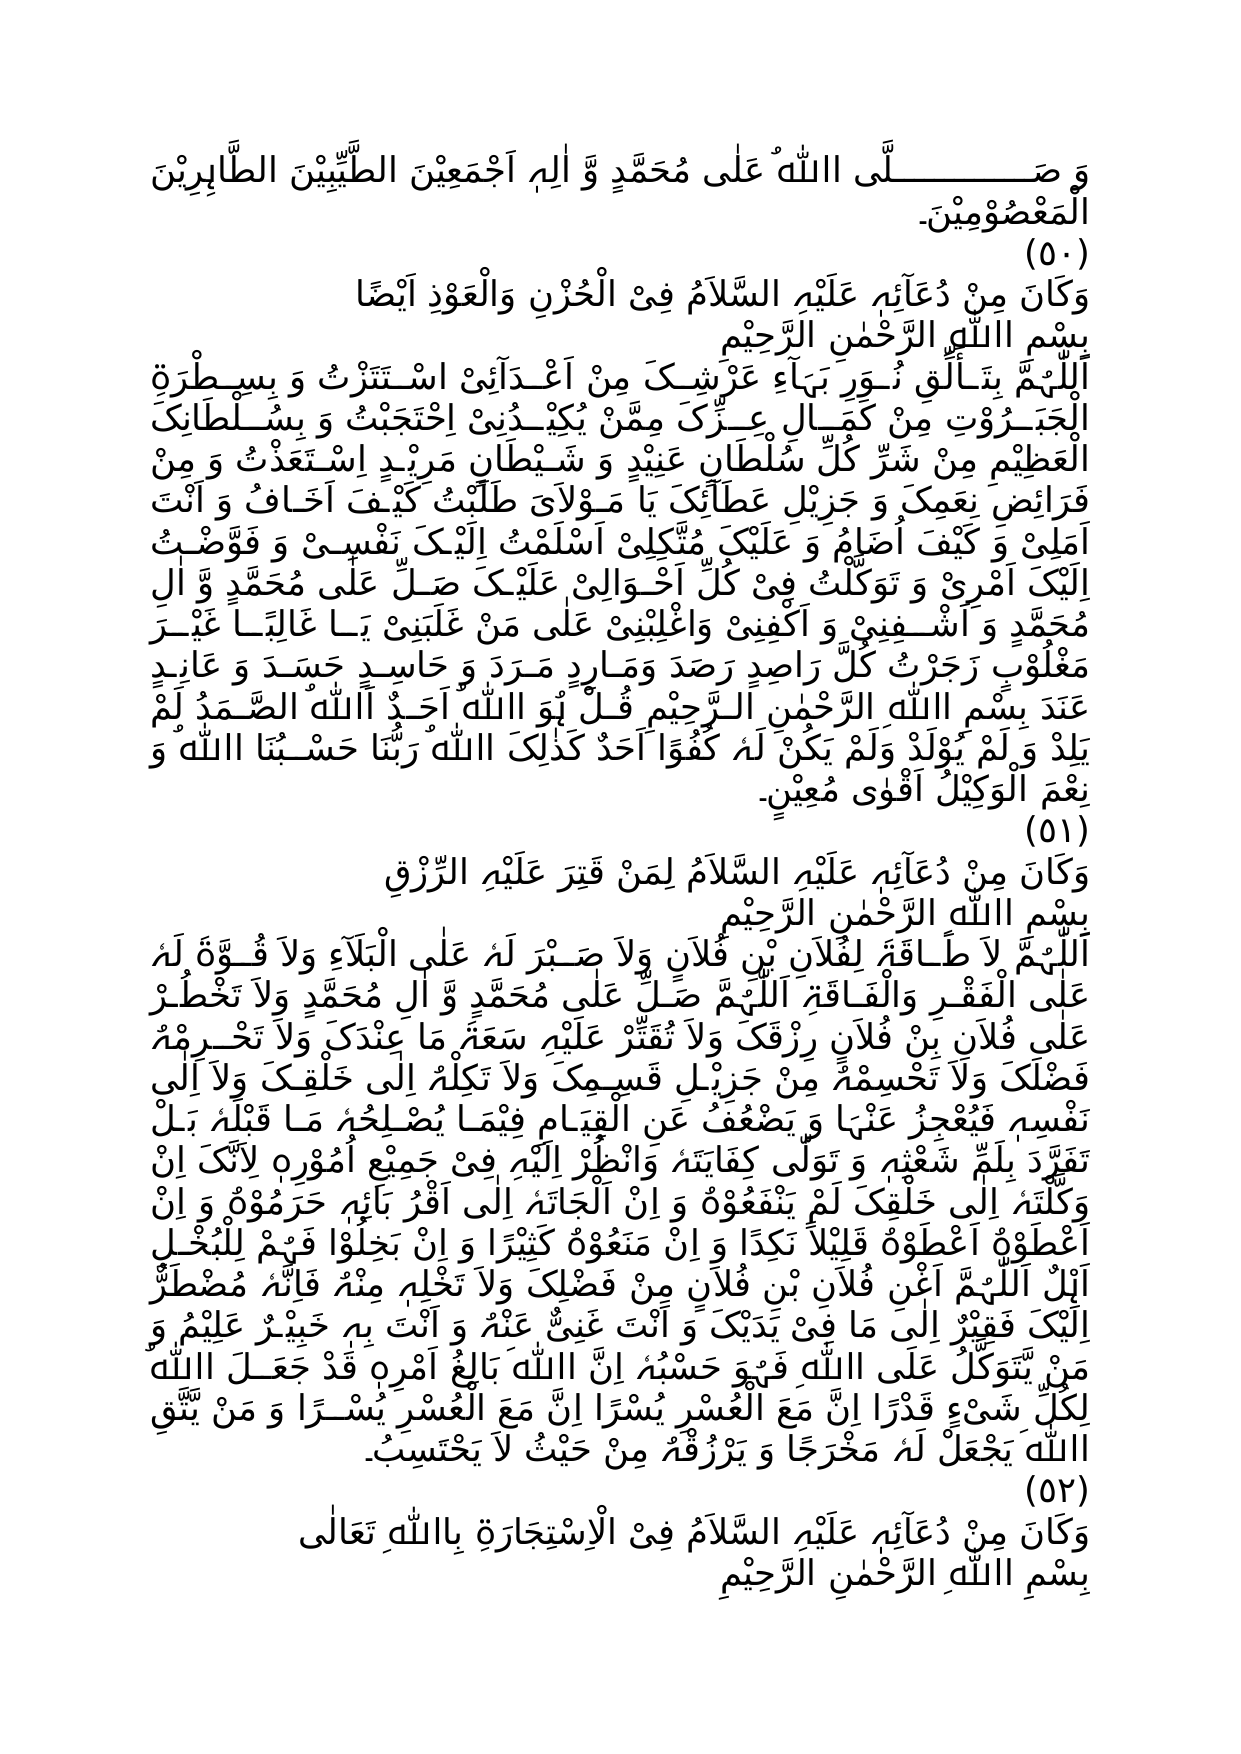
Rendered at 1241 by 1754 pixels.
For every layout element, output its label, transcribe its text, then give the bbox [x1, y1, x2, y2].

text بِسْمِ اﷲِ الرَّحْمٰنِ الرَّحِیْمِ [150, 1552, 1090, 1594]
text (٥١) [150, 810, 1090, 851]
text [150, 150, 1090, 232]
text بِسْمِ اﷲِ الرَّحْمٰنِ الرَّحِیْمِ [150, 892, 1090, 934]
text وَکَانَ مِنْ دُعَآئِہٖ عَلَیْہِ السَّلاَمُ فِیْ الْحُزْنِ وَالْعَوْذِ اَیْضًا [150, 274, 1090, 315]
text وَکَانَ مِنْ دُعَآئِہٖ عَلَیْہِ السَّلاَمُ فِیْ الْاِسْتِجَارَۃِ بِاﷲِ تَعَالٰی [150, 1511, 1090, 1552]
text اَللّٰہُمَّ لاَ طَاقَۃَ لِفُلاَنِ بْنِ فُلاَنٍ وَلاَ صَبْرَ لَہٗ عَلٰی الْبَلَآءِ وَلاَ قُوَّۃَ لَہٗ عَلٰی الْفَقْرِ وَالْفَاقَۃِ اَللّٰہُمَّ صَلِّ عَلٰی مُحَمَّدٍ وَّ اٰلِ مُحَمَّدٍ وَلاَ تَخْطُرْ عَلٰی فُلاَنِ بِنْ فُلاَنٍ رِزْقَکَ وَلاَ تُقَتِّرْ عَلَیْہِ سَعَۃَ مَا عِنْدَکَ وَلاَ تَحْرِمْہُ فَضْلَکَ وَلاَ تَحْسِمْہُ مِنْ جَزِیْلِ قَسِمِکَ وَلاَ تَکِلْہُ اِلٰی خَلْقِکَ وَلاَ اِلٰی نَفْسِہٖ فَیُعْجِزُ عَنْہَا وَ یَضْعُفُ عَنِ الْقِیَامِ فِیْمَا یُصْلِحُہٗ مَا قَبْلَہٗ بَلْ تَفَرَّدَ بِلَمِّ شَعْثِہٖ وَ تَوَلّٰی کِفَایَتَہٗ وَانْظُرْ اِلَیْہِ فِیْ جَمِیْعِ اُمُوْرِہٖ لِاَنَّکَ اِنْ وَکَّلْتَہٗ اِلٰی خَلْقِکَ لَمْ یَنْفَعُوْہُ وَ اِنْ اَلْجَاتَہٗ اِلٰی اَقْرُ بَائِہٖ حَرَمُوْہُ وَ اِنْ اَعْطَوْہُ اَعْطَوْہُ قَلِیْلاً نَکِدًا وَ اِنْ مَنَعُوْہُ کَثِیْرًا وَ اِنْ بَخِلُوْا فَہُمْ لِلْبُخْلِ اَہْلٌ اَللّٰہُمَّ اَغْنِ فُلاَنِ بْنِ فُلاَنٍ مِنْ فَضْلِکَ وَلاَ تَخْلِہٖ مِنْہُ فَاِنَّہٗ مُضْطَرٌّ اِلَیْکَ فَقِیْرٌ اِلٰی مَا فِیْ یَدَیْکَ وَ اَنْتَ غَنِیٌّ عَنْہُ وَ اَنْتَ بِہٖ خَبِیْرٌ عَلِیْمُ وَ مَنْ یَّتَوَکَّلُ عَلَی اﷲِ فَہُوَ حَسْبُہٗ اِنَّ اﷲَ بَالِغُ اَمْرِہٖ قَدْ جَعَلَ اﷲُ لِکُلِّ شَیْءٍ قَدْرًا اِنَّ مَعَ الْعُسْرِ یُسْرًا اِنَّ مَعَ الْعُسْرِ یُسْرًا وَ مَنْ یَّتَّقِ اﷲَ یَجْعَلْ لَہٗ مَخْرَجًا وَ یَرْزُقْہُ مِنْ حَیْثُ لاَ یَحْتَسِبُ۔ [150, 934, 1090, 1470]
text بِسْمِ اﷲِ الرَّحْمٰنِ الرَّحِیْمِ [150, 315, 1090, 356]
text (٥٠) [150, 232, 1090, 274]
text وَکَانَ مِنْ دُعَآئِہٖ عَلَیْہِ السَّلاَمُ لِمَنْ قَتِرَ عَلَیْہِ الرِّزْقِ [150, 851, 1090, 892]
text اَللّٰہُمَّ بِتَأَلِّقِ نُوَرِ بَہَآءِ عَرْشِکَ مِنْ اَعْدَآئِیْ اسْتَتَزْتُ وَ بِسِطْرَۃِ الْجَبَرُوْتِ مِنْ کَمَالِ عِزِّکَ مِمَّنْ یُکِیْدُنِیْ اِحْتَجَبْتُ وَ بِسُلْطَانِکَ الْعَظِیْمِ مِنْ شَرِّ کُلِّ سُلْطَانٍ عَنِیْدٍ وَ شَیْطَانٍ مَرِیْدٍ اِسْتَعَذْتُ وَ مِنْ فَرَائِضِ نِعَمِکَ وَ جَزِیْلِ عَطَآئِکَ یَا مَوْلاَیَ طَلَبْتُ کَیْفَ اَخَافُ وَ اَنْتَ اَمَلِیْ وَ کَیْفَ اُضَامُ وَ عَلَیْکَ مُتَّکِلِیْ اَسْلَمْتُ اِلَیْکَ نَفْسِیْ وَ فَوَّضْتُ اِلَیْکَ اَمْرِیْ وَ تَوَکَّلْتُ فِیْ کُلِّ اَحْوَالِیْ عَلَیْکَ صَلِّ عَلٰی مُحَمَّدٍ وَّ اٰلِ مُحَمَّدٍ وَ اَشْفِنِیْ وَ اَکْفِنِیْ وَاغْلِبْنِیْ عَلٰی مَنْ غَلَبَنِیْ یَا غَالِبًا غَیْرَ مَغْلُوْبٍ زَجَرْتُ کُلَّ رَاصِدٍ رَصَدَ وَمَارِدٍ مَرَدَ وَ حَاسِدٍ حَسَدَ وَ عَانِدٍ عَنَدَ بِسْمِ اﷲِ الرَّحْمٰنِ الرَّحِیْمِ قُلْ ہُوَ اﷲُ اَحَدٌ اَﷲُ الصَّمَدُ لَمْ یَلِدْ وَ لَمْ یُوْلَدْ وَلَمْ یَکُنْ لَہٗ کُفُوًا اَحَدٌ کَذٰلِکَ اﷲُ رَبُّنَا حَسْبُنَا اﷲُ وَ نِعْمَ الْوَکِیْلُ اَقْوٰی مُعِیْنٍ۔ [150, 356, 1090, 810]
text (٥٢) [150, 1470, 1090, 1511]
